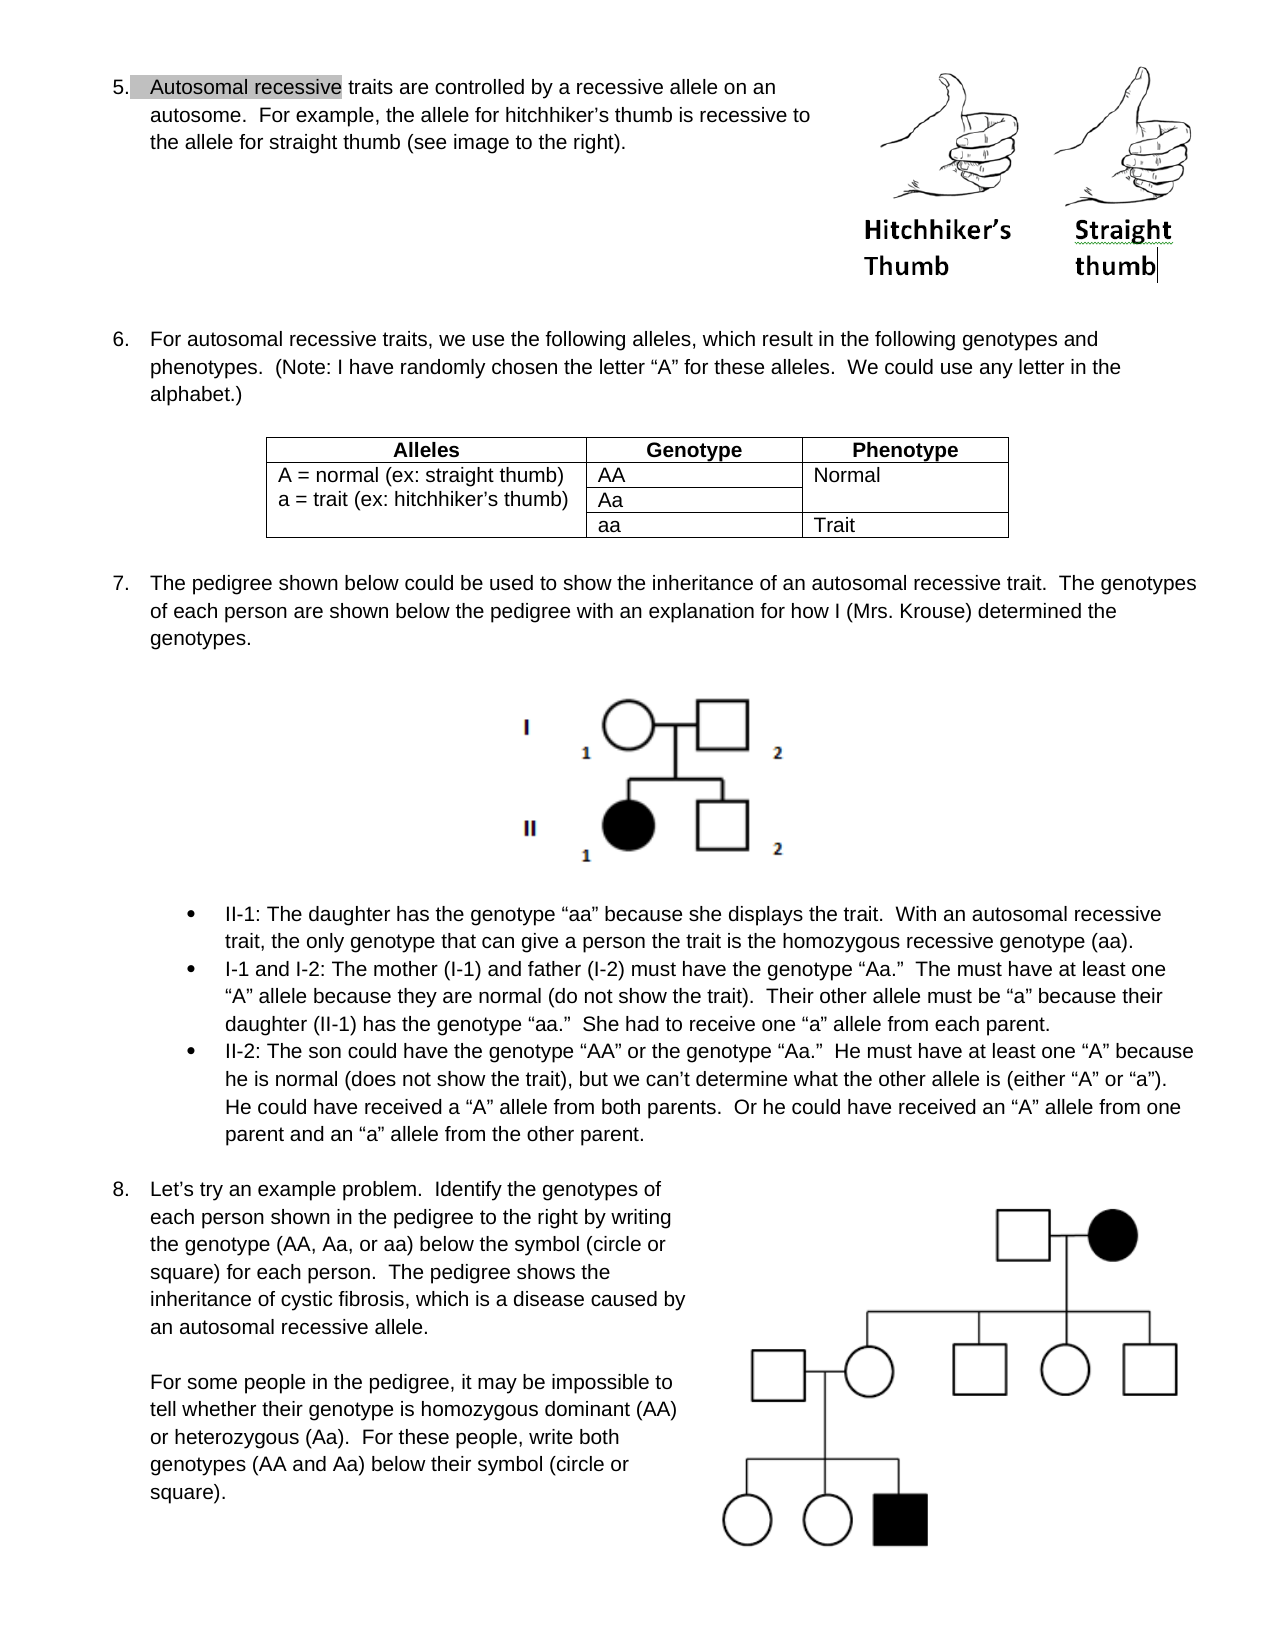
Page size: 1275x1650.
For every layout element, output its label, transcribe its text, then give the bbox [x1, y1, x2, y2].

picture [843, 57, 1200, 301]
table_cell Aa [587, 488, 802, 512]
list The pedigree shown below could be used to show the inheritance of an autosomal recessive trait. The genotypes of each person are shown below the pedigree with an explanation for how I (Mrs. Krouse) determined the genotypes. [112, 571, 1200, 650]
list I-1 and I-2: The mother (I-1) and father (I-2) must have the genotype “Aa.” The must have at least one “A” allele because they are normal (do not show the trait). Their other allele must be “a” because their daughter (II-1) has the genotype “aa.” She had to receive one “a” allele from each parent. [187, 957, 1200, 1036]
table_cell Normal [803, 463, 1008, 512]
list Autosomal recessive traits are controlled by a recessive allele on an autosome. For example, the allele for hitchhiker’s thumb is recessive to the allele for straight thumb (see image to the right). [112, 75, 843, 154]
table_cell aa [587, 513, 802, 537]
table_cell Trait [803, 513, 1008, 537]
table_cell AA [587, 463, 802, 487]
picture [709, 1187, 1200, 1557]
table_cell A = normal (ex: straight thumb) a = trait (ex: hitchhiker’s thumb) [267, 463, 586, 537]
list For some people in the pedigree, it may be impossible to tell whether their genotype is homozygous dominant (AA) or heterozygous (Aa). For these people, write both genotypes (AA and Aa) below their symbol (circle or square). [150, 1369, 709, 1503]
list II-2: The son could have the genotype “AA” or the genotype “Aa.” He must have at least one “A” because he is normal (does not show the trait), but we can’t determine what the other allele is (either “A” or “a”). He could have received a “A” allele from both parents. Or he could have received an “A” allele from one parent and an “a” allele from the other parent. [187, 1039, 1200, 1146]
list Let’s try an example problem. Identify the genotypes of each person shown in the pedigree to the right by writing the genotype (AA, Aa, or aa) below the symbol (circle or square) for each person. The pedigree shows the inheritance of cystic fibrosis, which is a disease caused by an autosomal recessive allele. [112, 1177, 1200, 1338]
list For autosomal recessive traits, we use the following alleles, which result in the following genotypes and phenotypes. (Note: I have randomly chosen the letter “A” for these alleles. We could use any letter in the alphabet.) [112, 327, 1200, 406]
table_header Alleles [267, 438, 586, 462]
table_header Phenotype [803, 438, 1008, 462]
picture [491, 653, 859, 898]
table_header Genotype [587, 438, 802, 462]
list II-1: The daughter has the genotype “aa” because she displays the trait. With an autosomal recessive trait, the only genotype that can give a person the trait is the homozygous recessive genotype (aa). [187, 902, 1200, 953]
